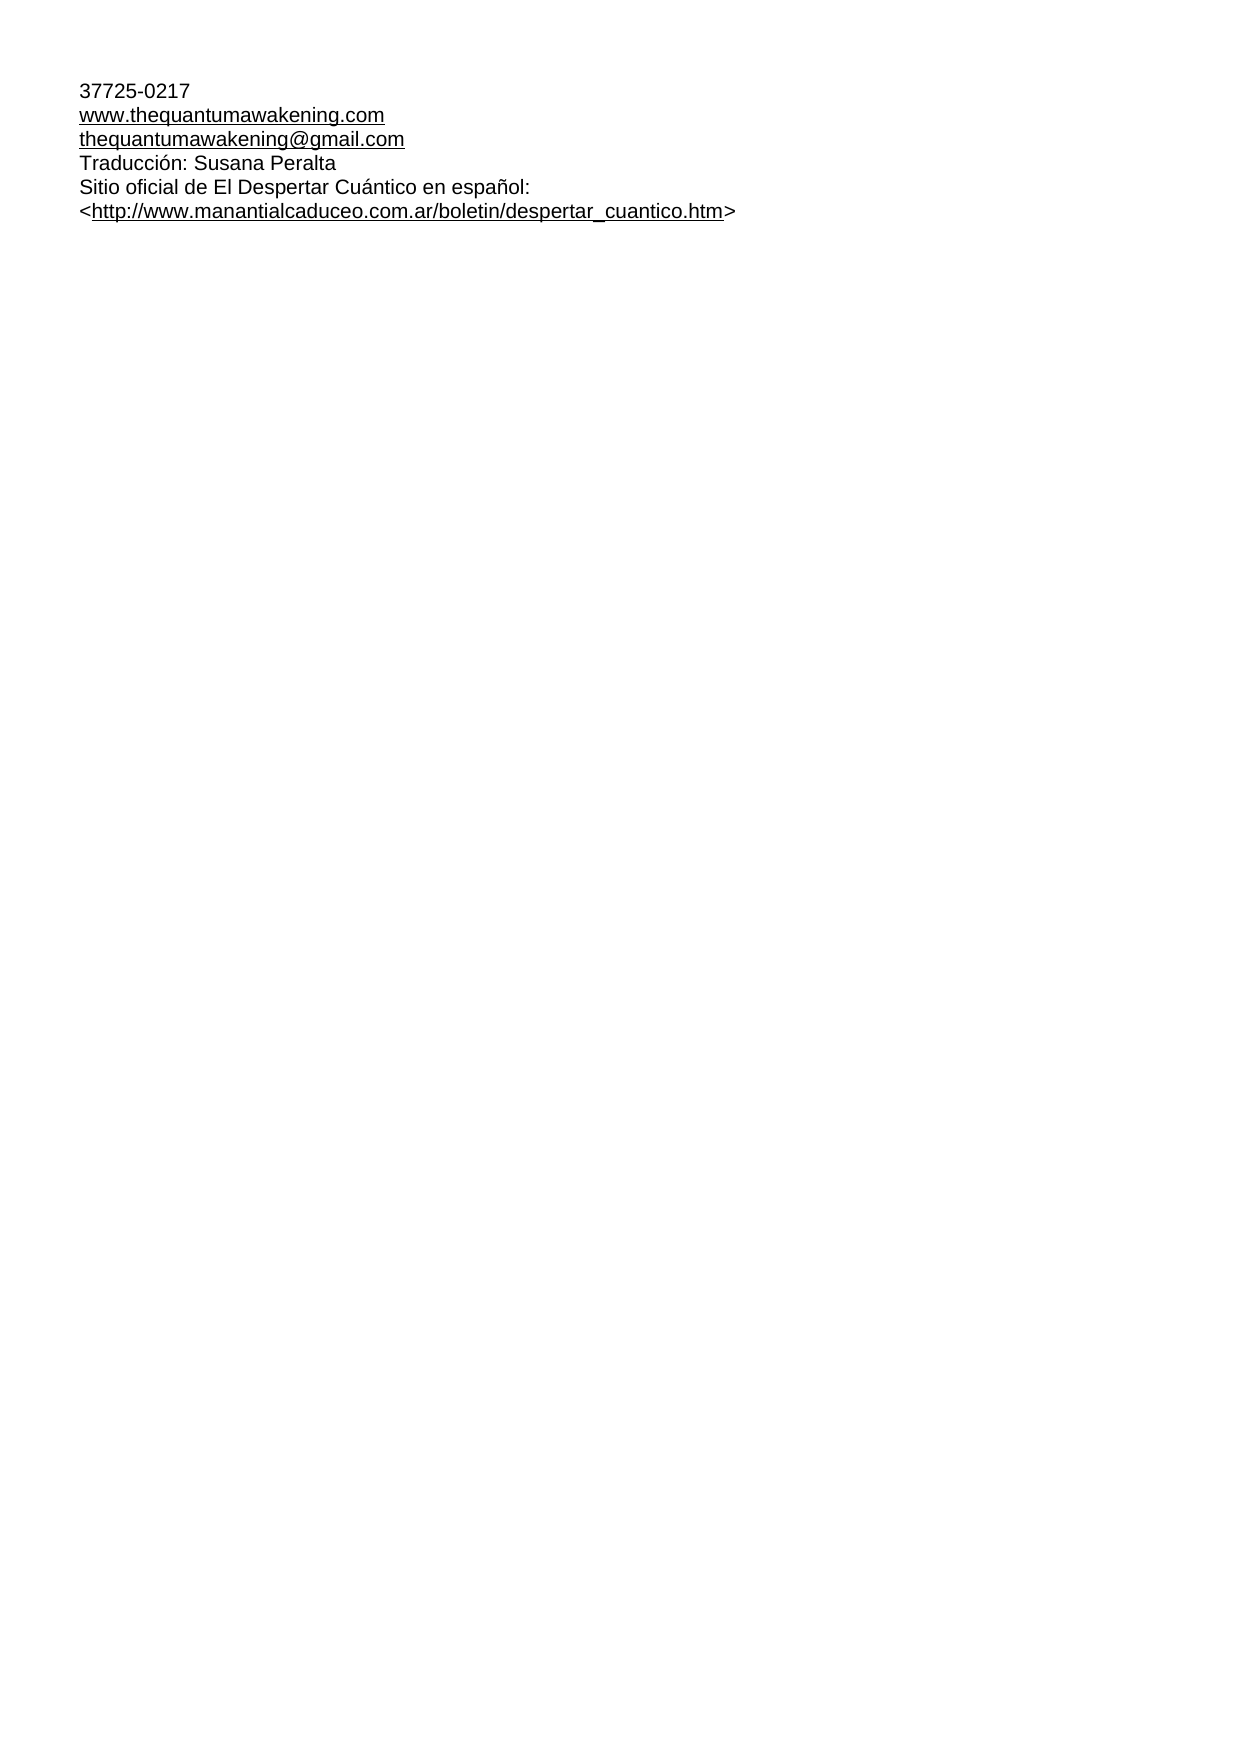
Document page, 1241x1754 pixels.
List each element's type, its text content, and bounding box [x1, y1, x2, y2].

text Traducción: [79, 151, 1161, 175]
text Sitio oficial de El Despertar Cuántico en español: <> [79, 175, 1161, 223]
text 37725-0217 www.thequantumawakening.com [79, 79, 1161, 127]
text thequantumawakening@gmail.com [79, 127, 1161, 151]
